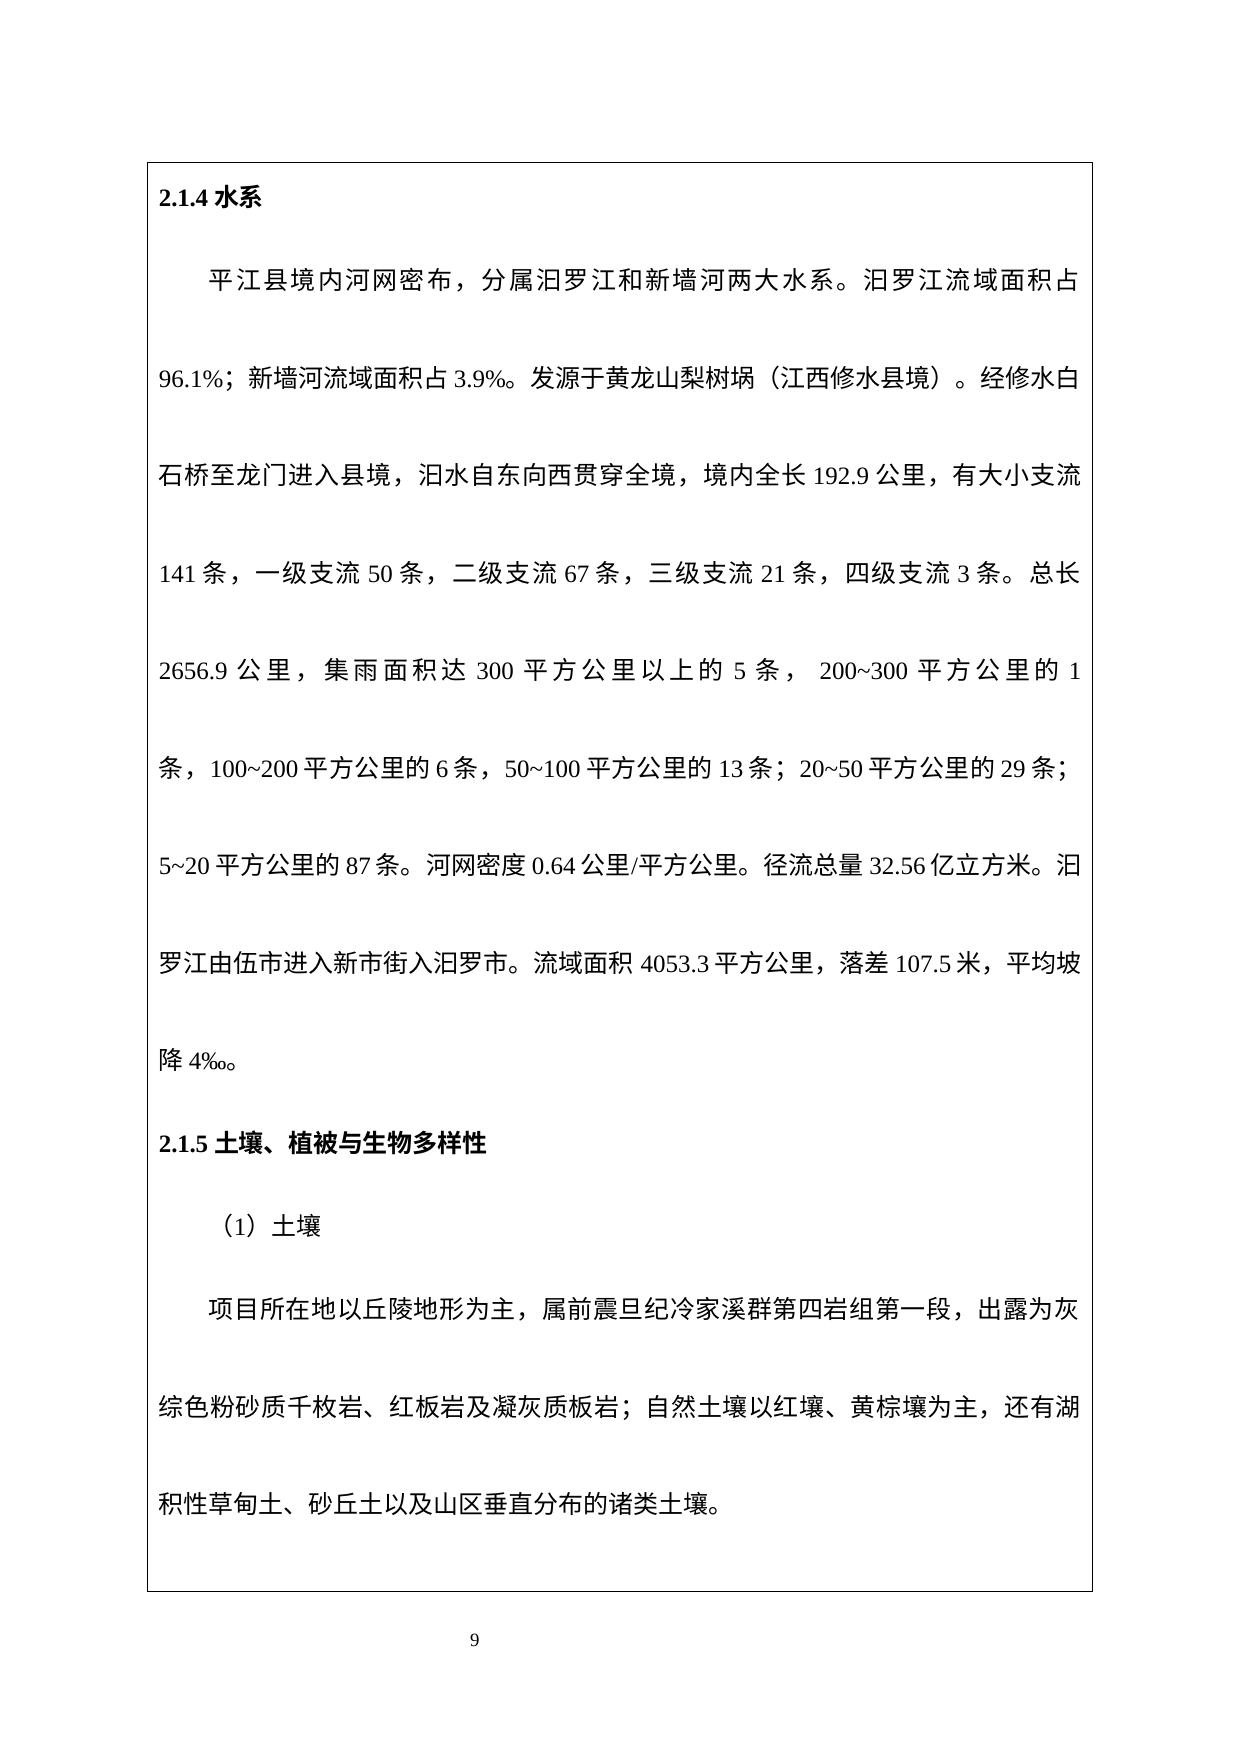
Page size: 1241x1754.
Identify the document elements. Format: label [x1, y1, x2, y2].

table_header [148, 163, 1092, 1591]
